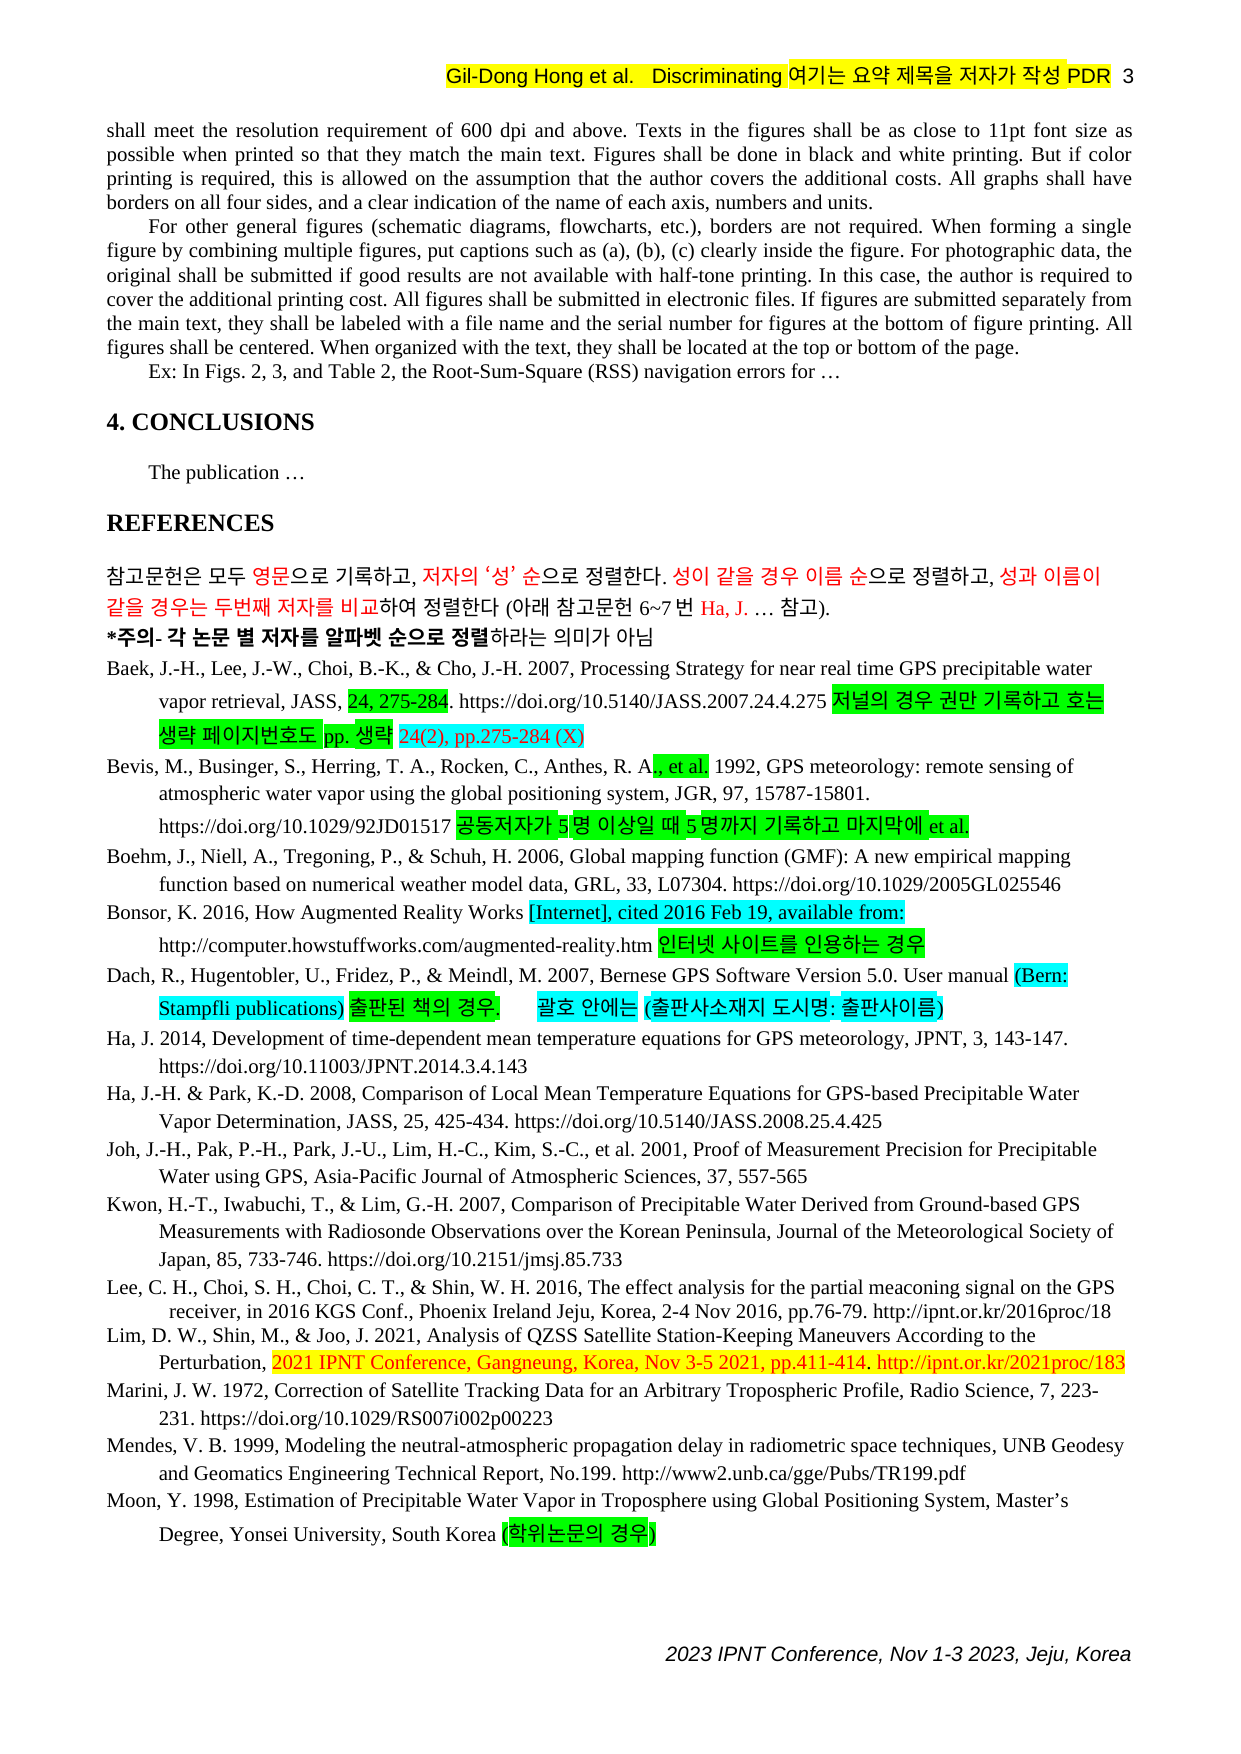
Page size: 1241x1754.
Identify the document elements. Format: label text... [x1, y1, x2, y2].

text Bonsor, K. 2016, How Augmented Reality Works [Internet], cited 2016 Feb 19, available from: http://computer.howstuffworks.com/augmented-reality.htm 인터넷 사이트를 인용하는 경우 [106, 900, 1134, 958]
text 참고문헌은 모두 영문으로 기록하고, 저자의 ‘성’ 순으로 정렬한다. 성이 같을 경우 이름 순으로 정렬하고, 성과 이름이 같을 경우는 두번째 저자를 비교하여 정렬한다 (아래 참고문헌 6~7번 Ha, J. … 참고). [106, 561, 1134, 621]
text Ex: In Figs. 2, 3, and Table 2, the Root-Sum-Square (RSS) navigation errors for … [106, 359, 1134, 383]
text Dach, R., Hugentobler, U., Fridez, P., & Meindl, M. 2007, Bernese GPS Software Version 5.0. User manual (Bern: Stampfli publications) 출판된 책의 경우. 괄호 안에는 (출판사소재지 도시명: 출판사이름) [106, 963, 1134, 1022]
text Lim, D. W., Shin, M., & Joo, J. 2021, Analysis of QZSS Satellite Station-Keeping Maneuvers According to the Perturbation, 2021 IPNT Conference, Gangneung, Korea, Nov 3-5 2021, pp.411-414. http://ipnt.or.kr/2021proc/183 [106, 1323, 1134, 1374]
text Boehm, J., Niell, A., Tregoning, P., & Schuh, H. 2006, Global mapping function (GMF): A new empirical mapping function based on numerical weather model data, GRL, 33, L07304. https://doi.org/10.1029/2005GL025546 [106, 844, 1134, 896]
text Joh, J.-H., Pak, P.-H., Park, J.-U., Lim, H.-C., Kim, S.-C., et al. 2001, Proof of Measurement Precision for Precipitable Water using GPS, Asia-Pacific Journal of Atmospheric Sciences, 37, 557-565 [106, 1137, 1134, 1188]
text Bevis, M., Businger, S., Herring, T. A., Rocken, C., Anthes, R. A., et al. 1992, GPS meteorology: remote sensing of atmospheric water vapor using the global positioning system, JGR, 97, 15787-15801. https://doi.org/10.1029/92JD01517 공동저자가 5명 이상일 때 5명까지 기록하고 마지막에 et al. [106, 754, 1134, 840]
text References [106, 508, 1134, 537]
text Marini, J. W. 1972, Correction of Satellite Tracking Data for an Arbitrary Tropospheric Profile, Radio Science, 7, 223-231. https://doi.org/10.1029/RS007i002p00223 [106, 1378, 1134, 1429]
text Mendes, V. B. 1999, Modeling the neutral-atmospheric propagation delay in radiometric space techniques, UNB Geodesy and Geomatics Engineering Technical Report, No.199. http://www2.unb.ca/gge/Pubs/TR199.pdf [106, 1433, 1134, 1485]
text The publication … [106, 460, 1134, 484]
text Kwon, H.-T., Iwabuchi, T., & Lim, G.-H. 2007, Comparison of Precipitable Water Derived from Ground-based GPS Measurements with Radiosonde Observations over the Korean Peninsula, Journal of the Meteorological Society of Japan, 85, 733-746. https://doi.org/10.2151/jmsj.85.733 [106, 1192, 1134, 1271]
text Ha, J.-H. & Park, K.-D. 2008, Comparison of Local Mean Temperature Equations for GPS-based Precipitable Water Vapor Determination, JASS, 25, 425-434. https://doi.org/10.5140/JASS.2008.25.4.425 [106, 1081, 1134, 1133]
text Baek, J.-H., Lee, J.-W., Choi, B.-K., & Cho, J.-H. 2007, Processing Strategy for near real time GPS precipitable water vapor retrieval, JASS, 24, 275-284. https://doi.org/10.5140/JASS.2007.24.4.275 저널의 경우 권만 기록하고 호는 생략 페이지번호도 pp. 생략 24(2), pp.275-284 (X) [106, 656, 1134, 749]
text Moon, Y. 1998, Estimation of Precipitable Water Vapor in Troposphere using Global Positioning System, Master’s Degree, Yonsei University, South Korea (학위논문의 경우) [106, 1488, 1134, 1547]
text For other general figures (schematic diagrams, flowcharts, etc.), borders are not required. When forming a single figure by combining multiple figures, put captions such as (a), (b), (c) clearly inside the figure. For photographic data, the original shall be submitted if good results are not available with half-tone printing. In this case, the author is required to cover the additional printing cost. All figures shall be submitted in electronic files. If figures are submitted separately from the main text, they shall be labeled with a file name and the serial number for figures at the bottom of figure printing. All figures shall be centered. When organized with the text, they shall be located at the top or bottom of the page. [106, 214, 1134, 359]
text Lee, C. H., Choi, S. H., Choi, C. T., & Shin, W. H. 2016, The effect analysis for the partial meaconing signal on the GPS receiver, in 2016 KGS Conf., Phoenix Ireland Jeju, Korea, 2-4 Nov 2016, pp.76-79. http://ipnt.or.kr/2016proc/18 [106, 1274, 1134, 1323]
text 4. Conclusions [106, 407, 1134, 436]
text Ha, J. 2014, Development of time-dependent mean temperature equations for GPS meteorology, JPNT, 3, 143-147. https://doi.org/10.11003/JPNT.2014.3.4.143 [106, 1026, 1134, 1078]
text *주의- 각 논문 별 저자를 알파벳 순으로 정렬하라는 의미가 아님 [106, 621, 1134, 651]
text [106, 118, 1134, 214]
